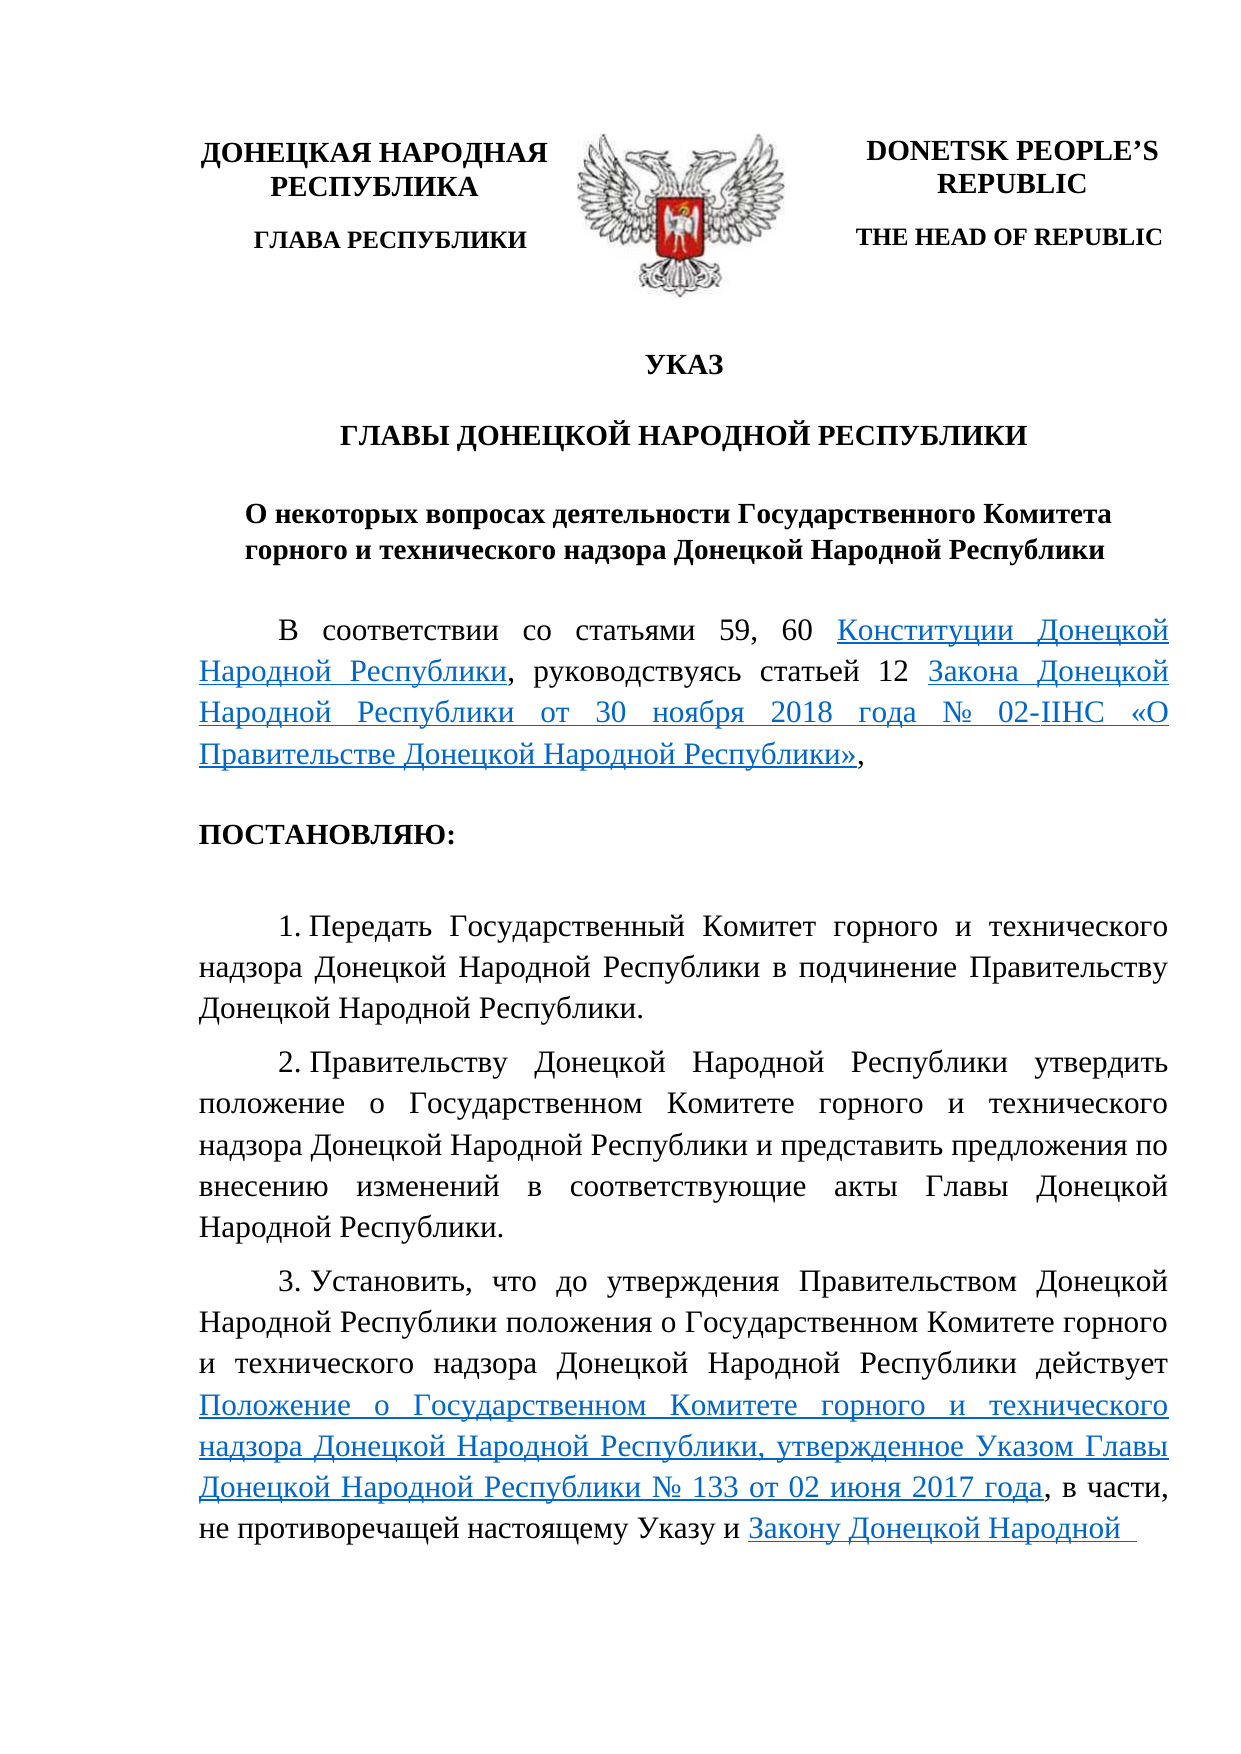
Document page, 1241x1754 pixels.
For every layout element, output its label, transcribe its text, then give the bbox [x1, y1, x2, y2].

text О некоторых вопросах деятельности Государственного Комитета горного и технического надзора Донецкой Народной Республики [244, 495, 1169, 567]
list Правительству Донецкой Народной Республики утвердить положение о Государственном Комитете горного и технического надзора Донецкой Народной Республики и представить предложения по внесению изменений в соответствующие акты Главы Донецкой Народной Республики. [199, 1043, 1169, 1244]
text THE HEAD OF REPUBLIC [856, 226, 1169, 251]
picture [576, 133, 786, 299]
text ПОСТАНОВЛЯЮ: [199, 817, 1169, 851]
text ДОНЕЦКАЯ НАРОДНАЯ РЕСПУБЛИКА [199, 136, 550, 203]
list Передать Государственный Комитет горного и технического надзора Донецкой Народной Республики в подчинение Правительству Донецкой Народной Республики. [199, 907, 1169, 1026]
list Установить, что до утверждения Правительством Донецкой Народной Республики положения о Государственном Комитете горного и технического надзора Донецкой Народной Республики действует Положение о Государственном Комитете горного и технического надзора Донецкой Народной Республики, утвержденное Указом Главы Донецкой Народной Республики № 133 от 02 июня 2017 года, в части, не противоречащей настоящему Указу и Закону Донецкой Народной [199, 1460, 1169, 1546]
text В соответствии со статьями 59, 60 Конституции Донецкой Народной Республики, руководствуясь статьей 12 Закона Донецкой Народной Республики от 30 ноября 2018 года № 02-IIНС «О Правительстве Донецкой Народной Республики», [199, 611, 1169, 725]
list Установить, что до утверждения Правительством Донецкой Народной Республики положения о Государственном Комитете горного и технического надзора Донецкой Народной Республики действует Положение о Государственном Комитете горного и технического надзора Донецкой Народной Республики, утвержденное Указом Главы Донецкой Народной Республики № 133 от 02 июня 2017 года, в части, не противоречащей настоящему Указу и Закону Донецкой Народной [199, 1262, 1169, 1417]
list Установить, что до утверждения Правительством Донецкой Народной Республики положения о Государственном Комитете горного и технического надзора Донецкой Народной Республики действует Положение о Государственном Комитете горного и технического надзора Донецкой Народной Республики, утвержденное Указом Главы Донецкой Народной Республики № 133 от 02 июня 2017 года, в части, не противоречащей настоящему Указу и Закону Донецкой Народной [199, 1419, 1169, 1458]
text ГЛАВЫ ДОНЕЦКОЙ НАРОДНОЙ РЕСПУБЛИКИ [199, 422, 1169, 451]
text DONETSK PEOPLE’S REPUBLIC [856, 133, 1169, 200]
text В соответствии со статьями 59, 60 Конституции Донецкой Народной Республики, руководствуясь статьей 12 Закона Донецкой Народной Республики от 30 ноября 2018 года № 02-IIНС «О Правительстве Донецкой Народной Республики», [199, 726, 1169, 771]
text ГЛАВА РЕСПУБЛИКИ [199, 229, 527, 254]
text УКАЗ [199, 351, 1169, 380]
